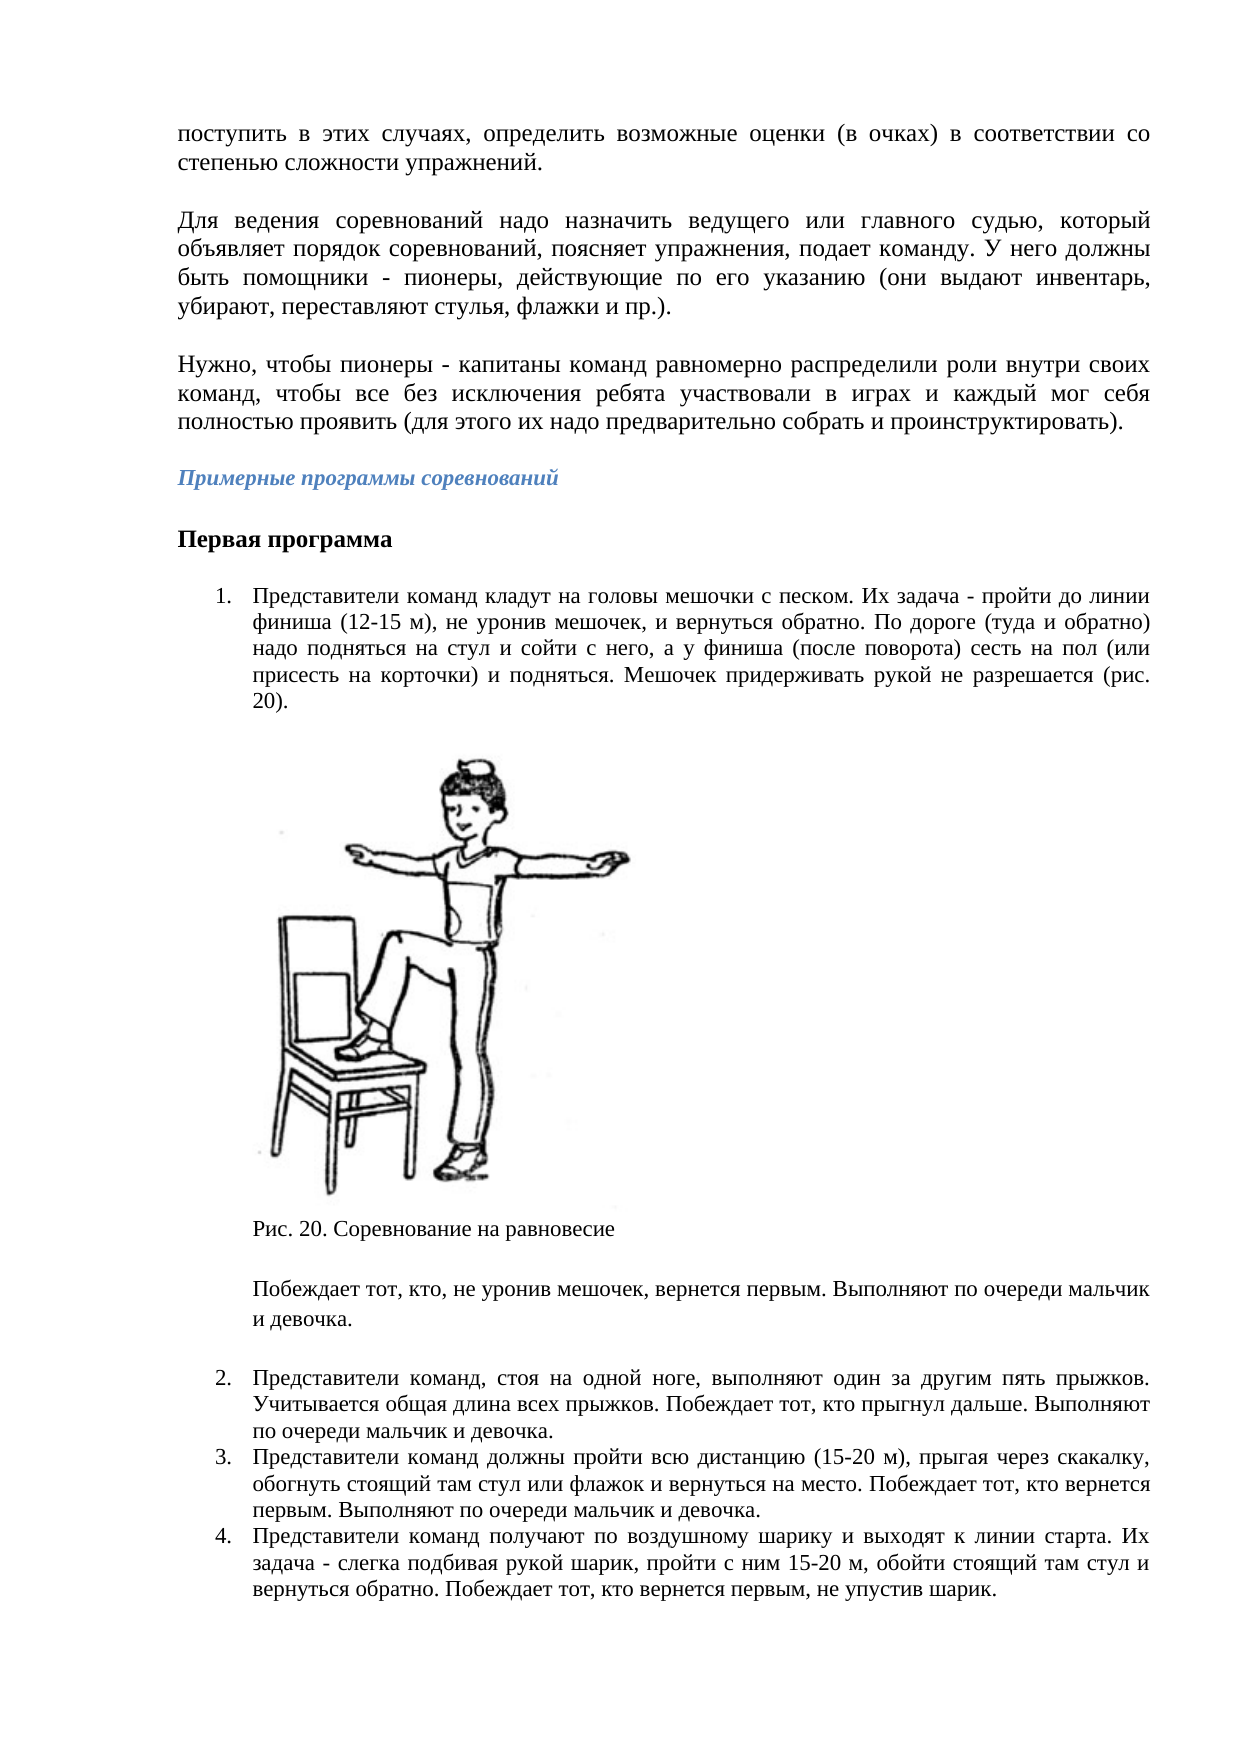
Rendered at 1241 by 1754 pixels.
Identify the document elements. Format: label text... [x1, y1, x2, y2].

list Представители команд должны пройти всю дистанцию (15-20 м), прыгая через скакалку, обогнуть стоящий там стул или флажок и вернуться на место. Побеждает тот, кто вернется первым. Выполняют по очереди мальчик и девочка. [215, 1443, 1152, 1522]
text Первая программа [177, 524, 1152, 552]
text Нужно, чтобы пионеры - капитаны команд равномерно распределили роли внутри своих команд, чтобы все без исключения ребята участвовали в играх и каждый мог себя полностью проявить (для этого их надо предварительно собрать и проинструктировать). [177, 349, 1152, 435]
text Для ведения соревнований надо назначить ведущего или главного судью, который объявляет порядок соревнований, поясняет упражнения, подает команду. У него должны быть помощники - пионеры, действующие по его указанию (они выдают инвентарь, убирают, переставляют стулья, флажки и пр.). [177, 205, 1152, 320]
list Представители команд, стоя на одной ноге, выполняют один за другим пять прыжков. Учитывается общая длина всех прыжков. Побеждает тот, кто прыгнул дальше. Выполняют по очереди мальчик и девочка. [215, 1364, 1152, 1443]
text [177, 118, 1152, 176]
picture [252, 742, 637, 1212]
subtitle Примерные программы соревнований [177, 464, 1152, 491]
list Представители команд получают по воздушному шарику и выходят к линии старта. Их задача - слегка подбивая рукой шарик, пройти с ним 15-20 м, обойти стоящий там стул и вернуться обратно. Побеждает тот, кто вернется первым, не упустив шарик. [215, 1522, 1152, 1601]
text Побеждает тот, кто, не уронив мешочек, вернется первым. Выполняют по очереди мальчик и девочка. [252, 1274, 1152, 1331]
list Представители команд кладут на головы мешочки с песком. Их задача - пройти до линии финиша (12-15 м), не уронив мешочек, и вернуться обратно. По дороге (туда и обратно) надо подняться на стул и сойти с него, а у финиша (после поворота) сесть на пол (или присесть на корточки) и подняться. Мешочек придерживать рукой не разрешается (рис. 20). [215, 582, 1152, 713]
